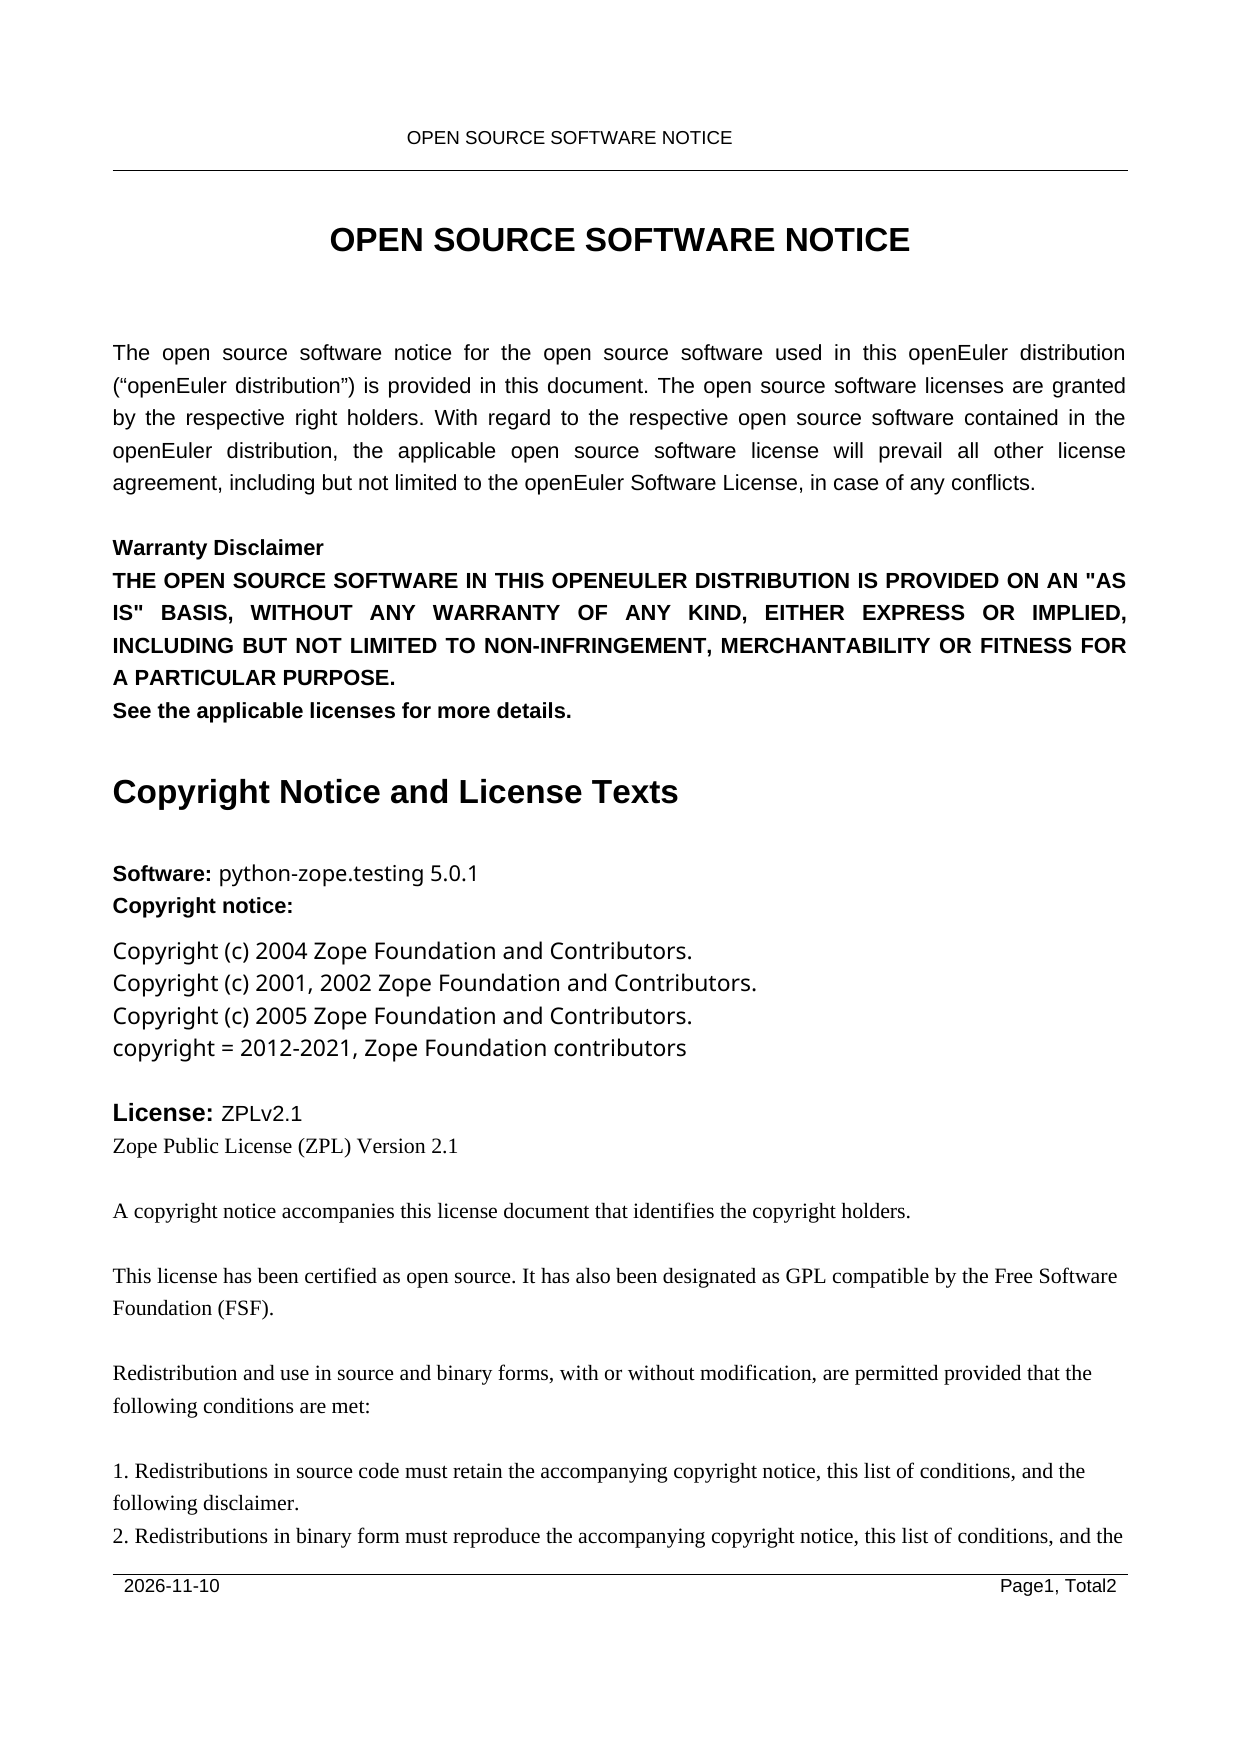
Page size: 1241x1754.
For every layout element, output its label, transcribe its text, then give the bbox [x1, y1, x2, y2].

text A copyright notice accompanies this license document that identifies the copyright holders. [112, 1194, 1128, 1226]
title Software: python-zope.testing 5.0.1 [112, 856, 1128, 889]
text The open source software notice for the open source software used in this openEuler distribution (“openEuler distribution”) is provided in this document. The open source software licenses are granted by the respective right holders. With regard to the respective open source software contained in the openEuler distribution, the applicable open source software license will prevail all other license agreement, including but not limited to the openEuler Software License, in case of any conflicts. [112, 336, 1128, 499]
text This license has been certified as open source. It has also been designated as GPL compatible by the Free Software Foundation (FSF). [112, 1259, 1128, 1324]
text 1. Redistributions in source code must retain the accompanying copyright notice, this list of conditions, and the following disclaimer. [112, 1454, 1128, 1519]
text License: ZPLv2.1 [112, 1096, 1128, 1129]
text OPEN SOURCE SOFTWARE NOTICE [112, 206, 1128, 271]
text Copyright notice: [112, 889, 1128, 921]
text Copyright (c) 2004 Zope Foundation and Contributors. Copyright (c) 2001, 2002 Zope Foundation and Contributors. Copyright (c) 2005 Zope Foundation and Contributors. copyright = 2012-2021, Zope Foundation contributors [112, 934, 1128, 1096]
text Warranty Disclaimer [112, 531, 1128, 564]
text Redistribution and use in source and binary forms, with or without modification, are permitted provided that the following conditions are met: [112, 1356, 1128, 1421]
text Zope Public License (ZPL) Version 2.1 [112, 1129, 1128, 1161]
text THE OPEN SOURCE SOFTWARE IN THIS OPENEULER DISTRIBUTION IS PROVIDED ON AN "AS IS" BASIS, WITHOUT ANY WARRANTY OF ANY KIND, EITHER EXPRESS OR IMPLIED, INCLUDING BUT NOT LIMITED TO NON-INFRINGEMENT, MERCHANTABILITY OR FITNESS FOR A PARTICULAR PURPOSE. See the applicable licenses for more details. [112, 564, 1128, 726]
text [112, 1519, 1128, 1551]
text Copyright Notice and License Texts [112, 759, 1128, 824]
